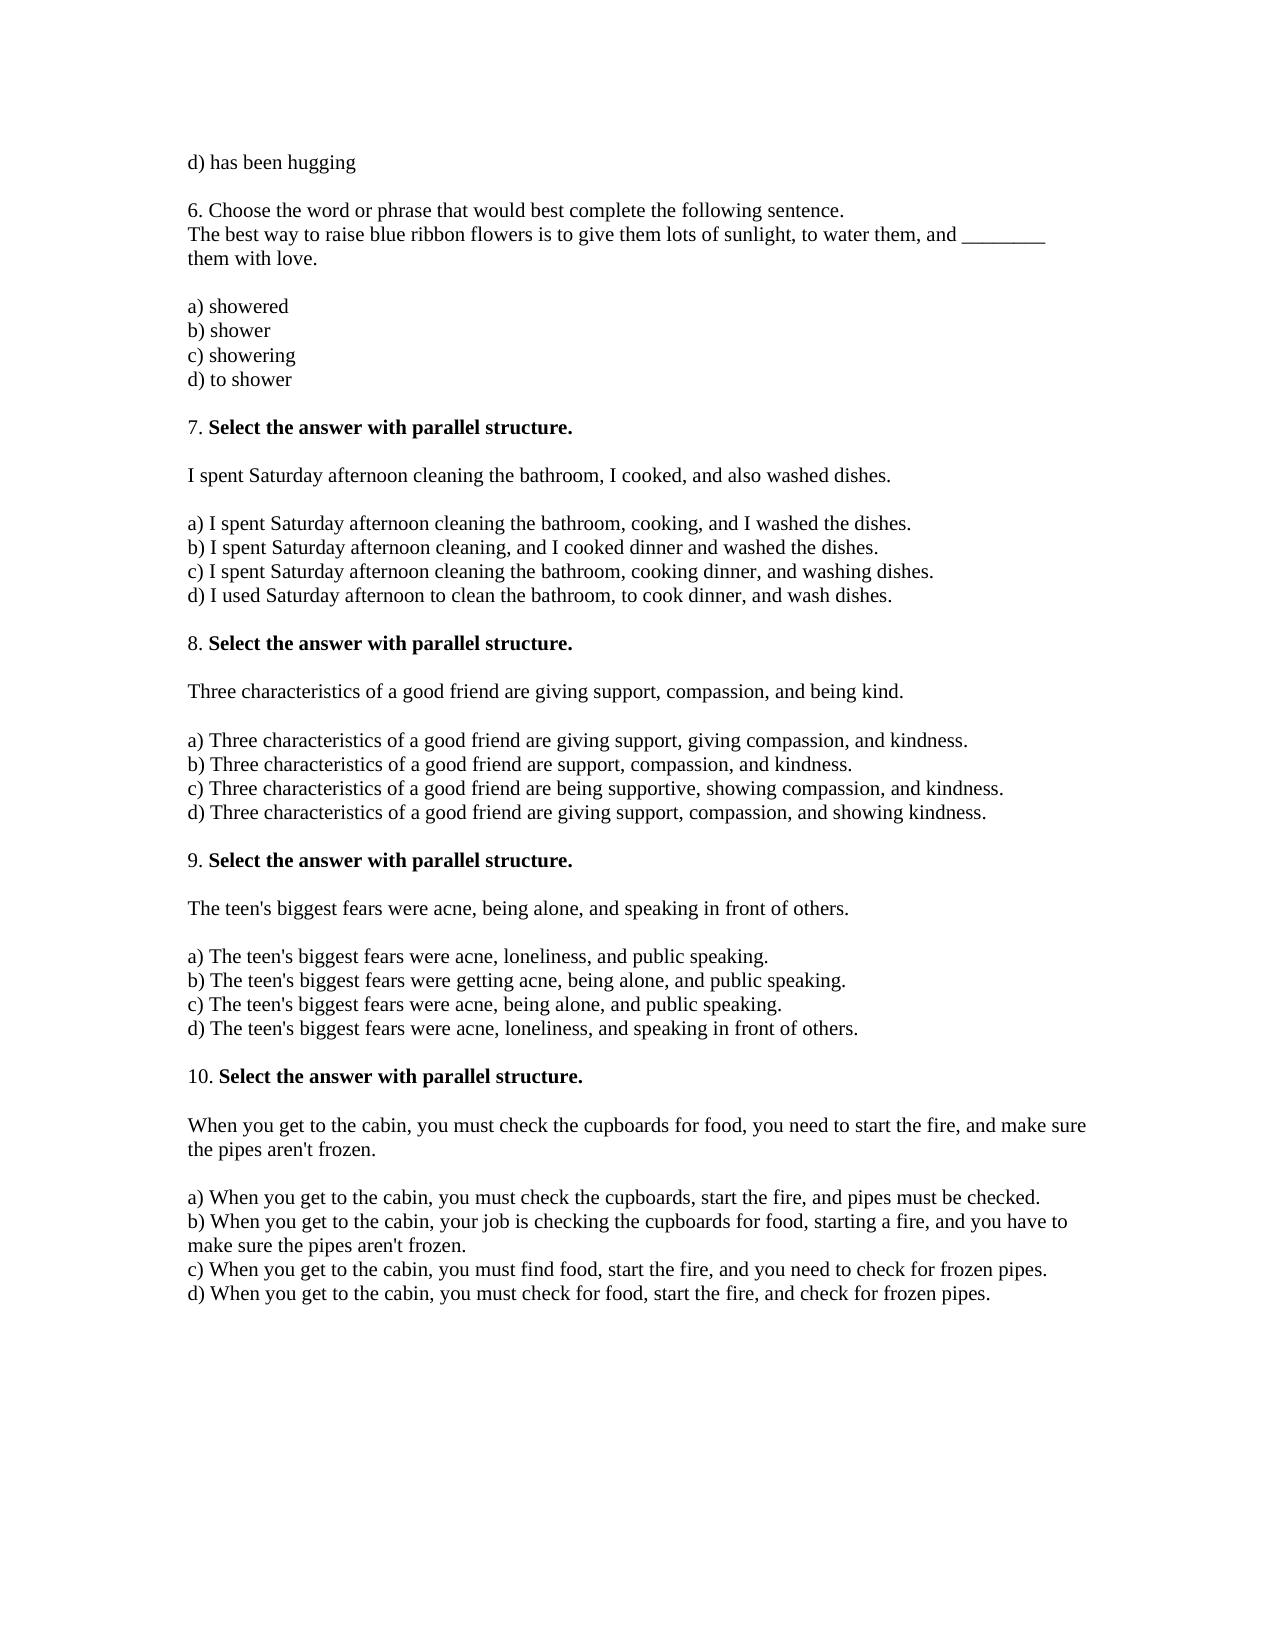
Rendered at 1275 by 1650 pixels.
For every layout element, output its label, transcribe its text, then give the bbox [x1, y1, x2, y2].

text c) Three characteristics of a good friend are being supportive, showing compassion, and kindness. [187, 776, 1087, 800]
text c) showering [187, 342, 1087, 367]
text c) I spent Saturday afternoon cleaning the bathroom, cooking dinner, and washing dishes. [187, 559, 1087, 583]
text d) to shower [187, 367, 1087, 391]
text d) I used Saturday afternoon to clean the bathroom, to cook dinner, and wash dishes. [187, 583, 1087, 607]
text 10. Select the answer with parallel structure. When you get to the cabin, you must check the cupboards for food, you need to start the fire, and make sure the pipes aren't frozen. [187, 1064, 1087, 1161]
text b) Three characteristics of a good friend are support, compassion, and kindness. [187, 752, 1087, 776]
text d) When you get to the cabin, you must check for food, start the fire, and check for frozen pipes. [187, 1281, 1087, 1305]
text d) The teen's biggest fears were acne, loneliness, and speaking in front of others. [187, 1016, 1087, 1040]
text b) shower [187, 318, 1087, 342]
text a) The teen's biggest fears were acne, loneliness, and public speaking. [187, 944, 1087, 968]
text b) When you get to the cabin, your job is checking the cupboards for food, starting a fire, and you have to make sure the pipes aren't frozen. [187, 1209, 1087, 1257]
text b) The teen's biggest fears were getting acne, being alone, and public speaking. [187, 968, 1087, 992]
text 9. Select the answer with parallel structure. The teen's biggest fears were acne, being alone, and speaking in front of others. [187, 848, 1087, 920]
text d) Three characteristics of a good friend are giving support, compassion, and showing kindness. [187, 800, 1087, 824]
text 7. Select the answer with parallel structure. I spent Saturday afternoon cleaning the bathroom, I cooked, and also washed dishes. [187, 415, 1087, 487]
text b) I spent Saturday afternoon cleaning, and I cooked dinner and washed the dishes. [187, 535, 1087, 559]
text a) When you get to the cabin, you must check the cupboards, start the fire, and pipes must be checked. [187, 1185, 1087, 1209]
text 6. Choose the word or phrase that would best complete the following sentence. The best way to raise blue ribbon flowers is to give them lots of sunlight, to water them, and ________ them with love. [187, 198, 1087, 270]
text d) has been hugging [187, 150, 1087, 174]
text a) showered [187, 294, 1087, 318]
text a) I spent Saturday afternoon cleaning the bathroom, cooking, and I washed the dishes. [187, 511, 1087, 535]
text 8. Select the answer with parallel structure. Three characteristics of a good friend are giving support, compassion, and being kind. [187, 631, 1087, 703]
text c) When you get to the cabin, you must find food, start the fire, and you need to check for frozen pipes. [187, 1257, 1087, 1281]
text a) Three characteristics of a good friend are giving support, giving compassion, and kindness. [187, 727, 1087, 752]
text c) The teen's biggest fears were acne, being alone, and public speaking. [187, 992, 1087, 1016]
